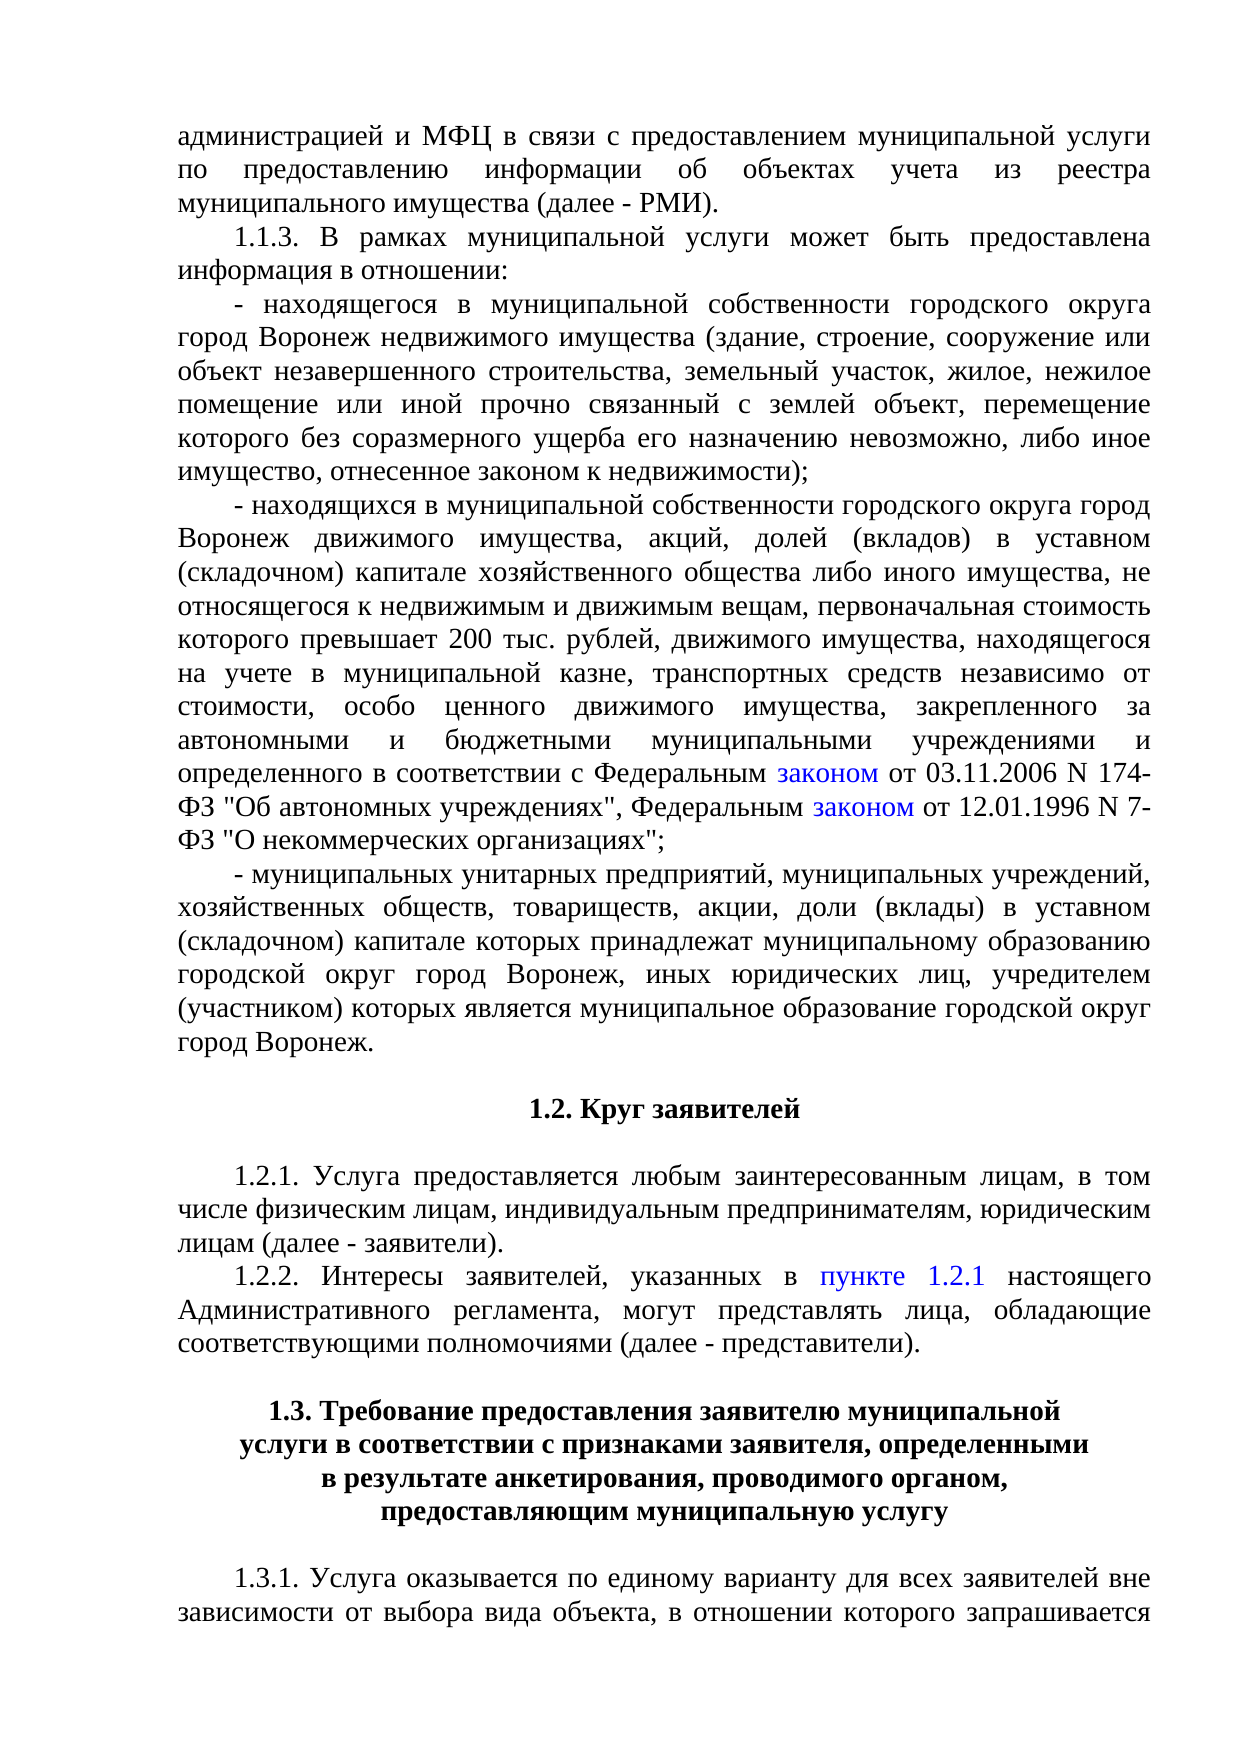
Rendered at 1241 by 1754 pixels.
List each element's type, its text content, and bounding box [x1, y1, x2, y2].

text 1.2.2. Интересы заявителей, указанных в пункте 1.2.1 настоящего Административного регламента, могут представлять лица, обладающие соответствующими полномочиями (далее - представители). [177, 1258, 1152, 1359]
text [177, 118, 1152, 219]
title предоставляющим муниципальную услугу [177, 1493, 1152, 1527]
text 1.2.1. Услуга предоставляется любым заинтересованным лицам, в том числе физическим лицам, индивидуальным предпринимателям, юридическим лицам (далее - заявители). [177, 1158, 1152, 1258]
text - находящихся в муниципальной собственности городского округа город Воронеж движимого имущества, акций, долей (вкладов) в уставном (складочном) капитале хозяйственного общества либо иного имущества, не относящегося к недвижимым и движимым вещам, первоначальная стоимость которого превышает 200 тыс. рублей, движимого имущества, находящегося на учете в муниципальной казне, транспортных средств независимо от стоимости, особо ценного движимого имущества, закрепленного за автономными и бюджетными муниципальными учреждениями и определенного в соответствии с Федеральным законом от 03.11.2006 N 174-ФЗ "Об автономных учреждениях", Федеральным законом от 12.01.1996 N 7-ФЗ "О некоммерческих организациях"; [177, 487, 1152, 856]
title в результате анкетирования, проводимого органом, [177, 1460, 1152, 1493]
text - муниципальных унитарных предприятий, муниципальных учреждений, хозяйственных обществ, товариществ, акции, доли (вклады) в уставном (складочном) капитале которых принадлежат муниципальному образованию городской округ город Воронеж, иных юридических лиц, учредителем (участником) которых является муниципальное образование городской округ город Воронеж. [177, 856, 1152, 1057]
title 1.3. Требование предоставления заявителю муниципальной [177, 1393, 1152, 1426]
text 1.1.3. В рамках муниципальной услуги может быть предоставлена информация в отношении: [177, 219, 1152, 286]
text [177, 1560, 1152, 1627]
title 1.2. Круг заявителей [177, 1091, 1152, 1124]
title услуги в соответствии с признаками заявителя, определенными [177, 1426, 1152, 1460]
text - находящегося в муниципальной собственности городского округа город Воронеж недвижимого имущества (здание, строение, сооружение или объект незавершенного строительства, земельный участок, жилое, нежилое помещение или иной прочно связанный с землей объект, перемещение которого без соразмерного ущерба его назначению невозможно, либо иное имущество, отнесенное законом к недвижимости); [177, 286, 1152, 487]
